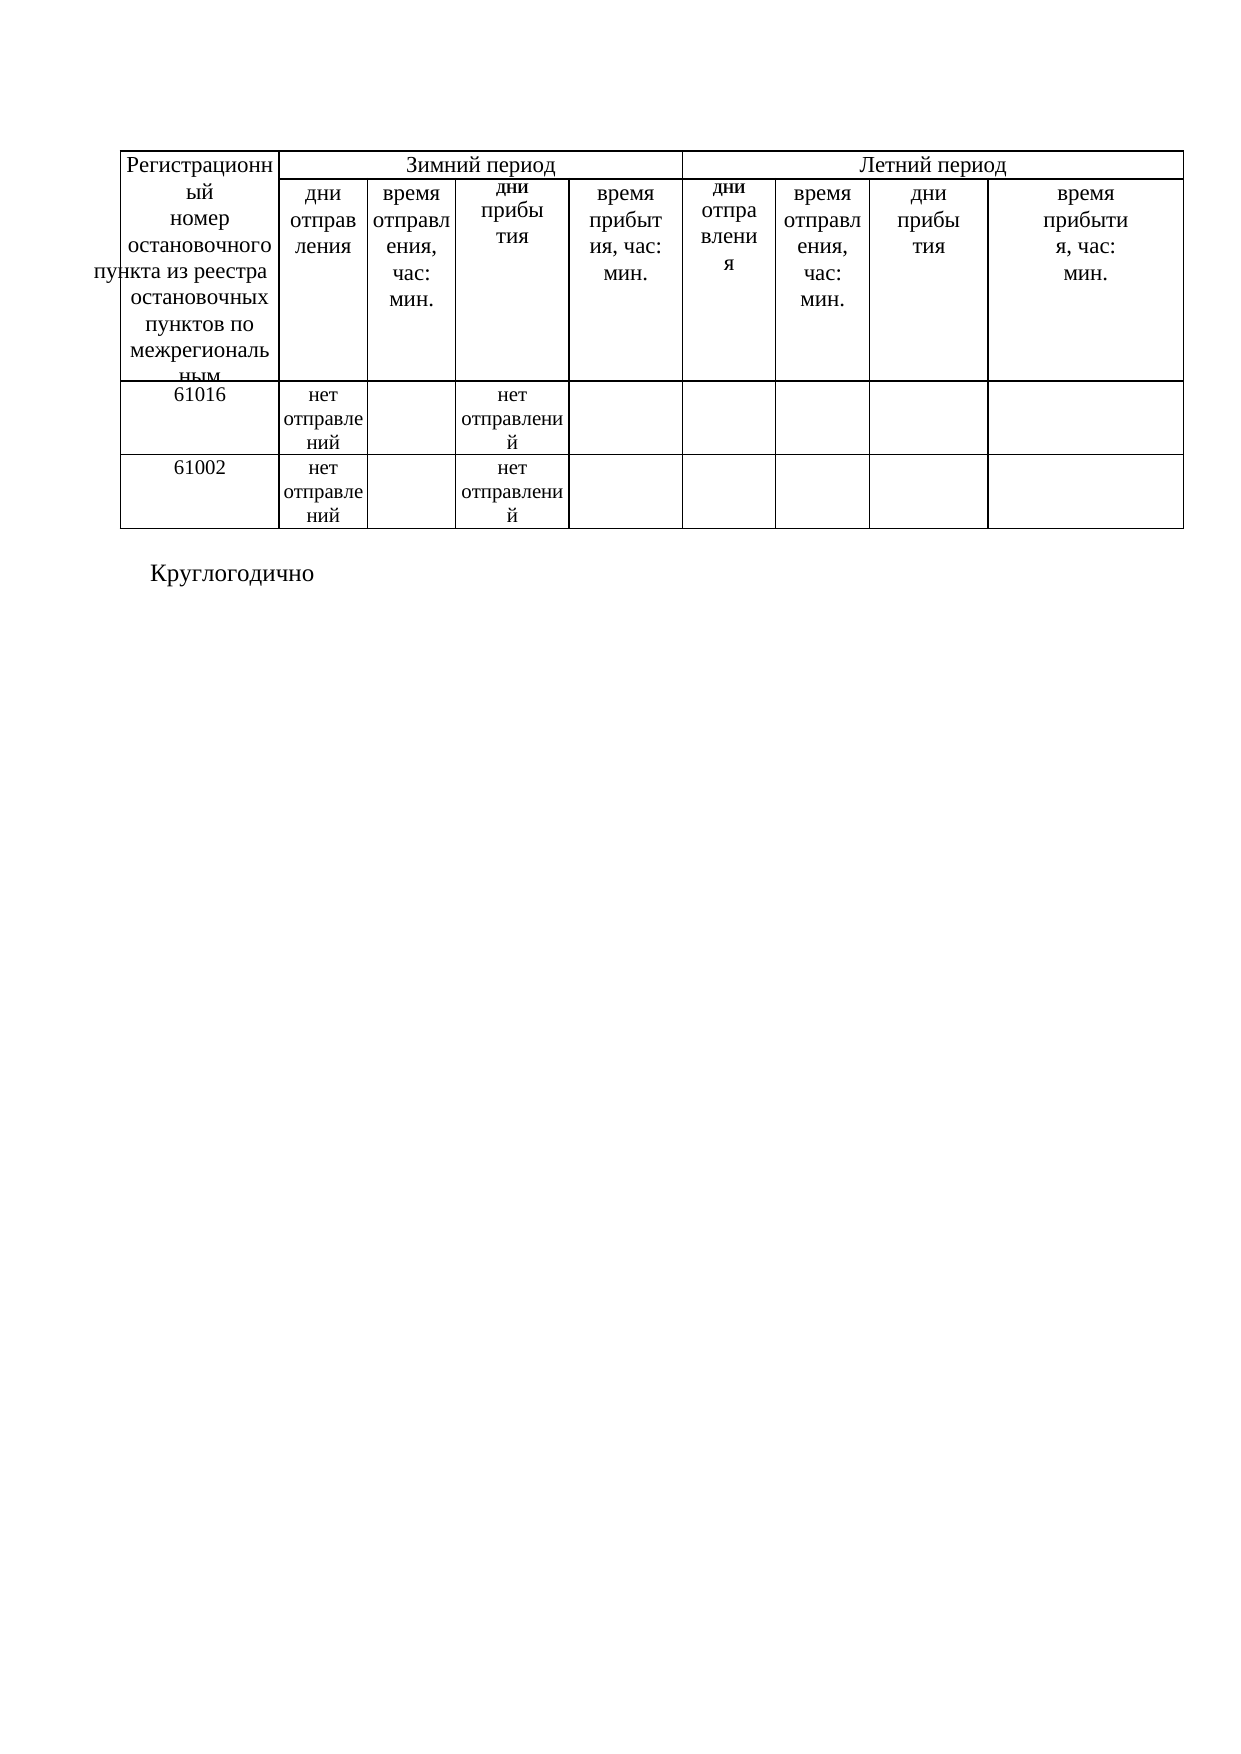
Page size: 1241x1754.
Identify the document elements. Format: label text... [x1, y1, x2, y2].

table_cell [570, 382, 682, 454]
table_cell [570, 455, 682, 527]
table_cell [683, 455, 775, 527]
table_cell [870, 382, 987, 454]
table_cell нет отправлений [280, 455, 367, 527]
table_cell дни прибы тия [870, 180, 987, 380]
table_cell [776, 382, 869, 454]
table_cell время отправл ения, час: мин. [368, 180, 455, 380]
table_cell нет отправлений [456, 455, 568, 527]
table_cell нет отправлений [456, 382, 568, 454]
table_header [121, 152, 278, 380]
text Круглогодично [150, 558, 1090, 587]
table_cell время отправл ения, час: мин. [776, 180, 869, 380]
table_cell [776, 455, 869, 527]
table_cell [989, 455, 1183, 527]
table_cell дни отправ ления [280, 180, 367, 380]
table_cell 61002 [121, 455, 278, 527]
table_cell [870, 455, 987, 527]
table_header Зимний период [280, 152, 682, 178]
table_cell [368, 382, 455, 454]
table_header Летний период [683, 152, 1183, 178]
table_cell ДНИ отпра влени я [683, 180, 775, 380]
table_cell время прибыт ия, час: мин. [570, 180, 682, 380]
table_cell [368, 455, 455, 527]
table_cell нет отправлений [280, 382, 367, 454]
table_cell [989, 382, 1183, 454]
table_cell [683, 382, 775, 454]
table_cell ДНИ прибы тия [456, 180, 568, 380]
table_cell 61016 [121, 382, 278, 454]
table_cell время прибыти я, час: мин. [989, 180, 1183, 380]
